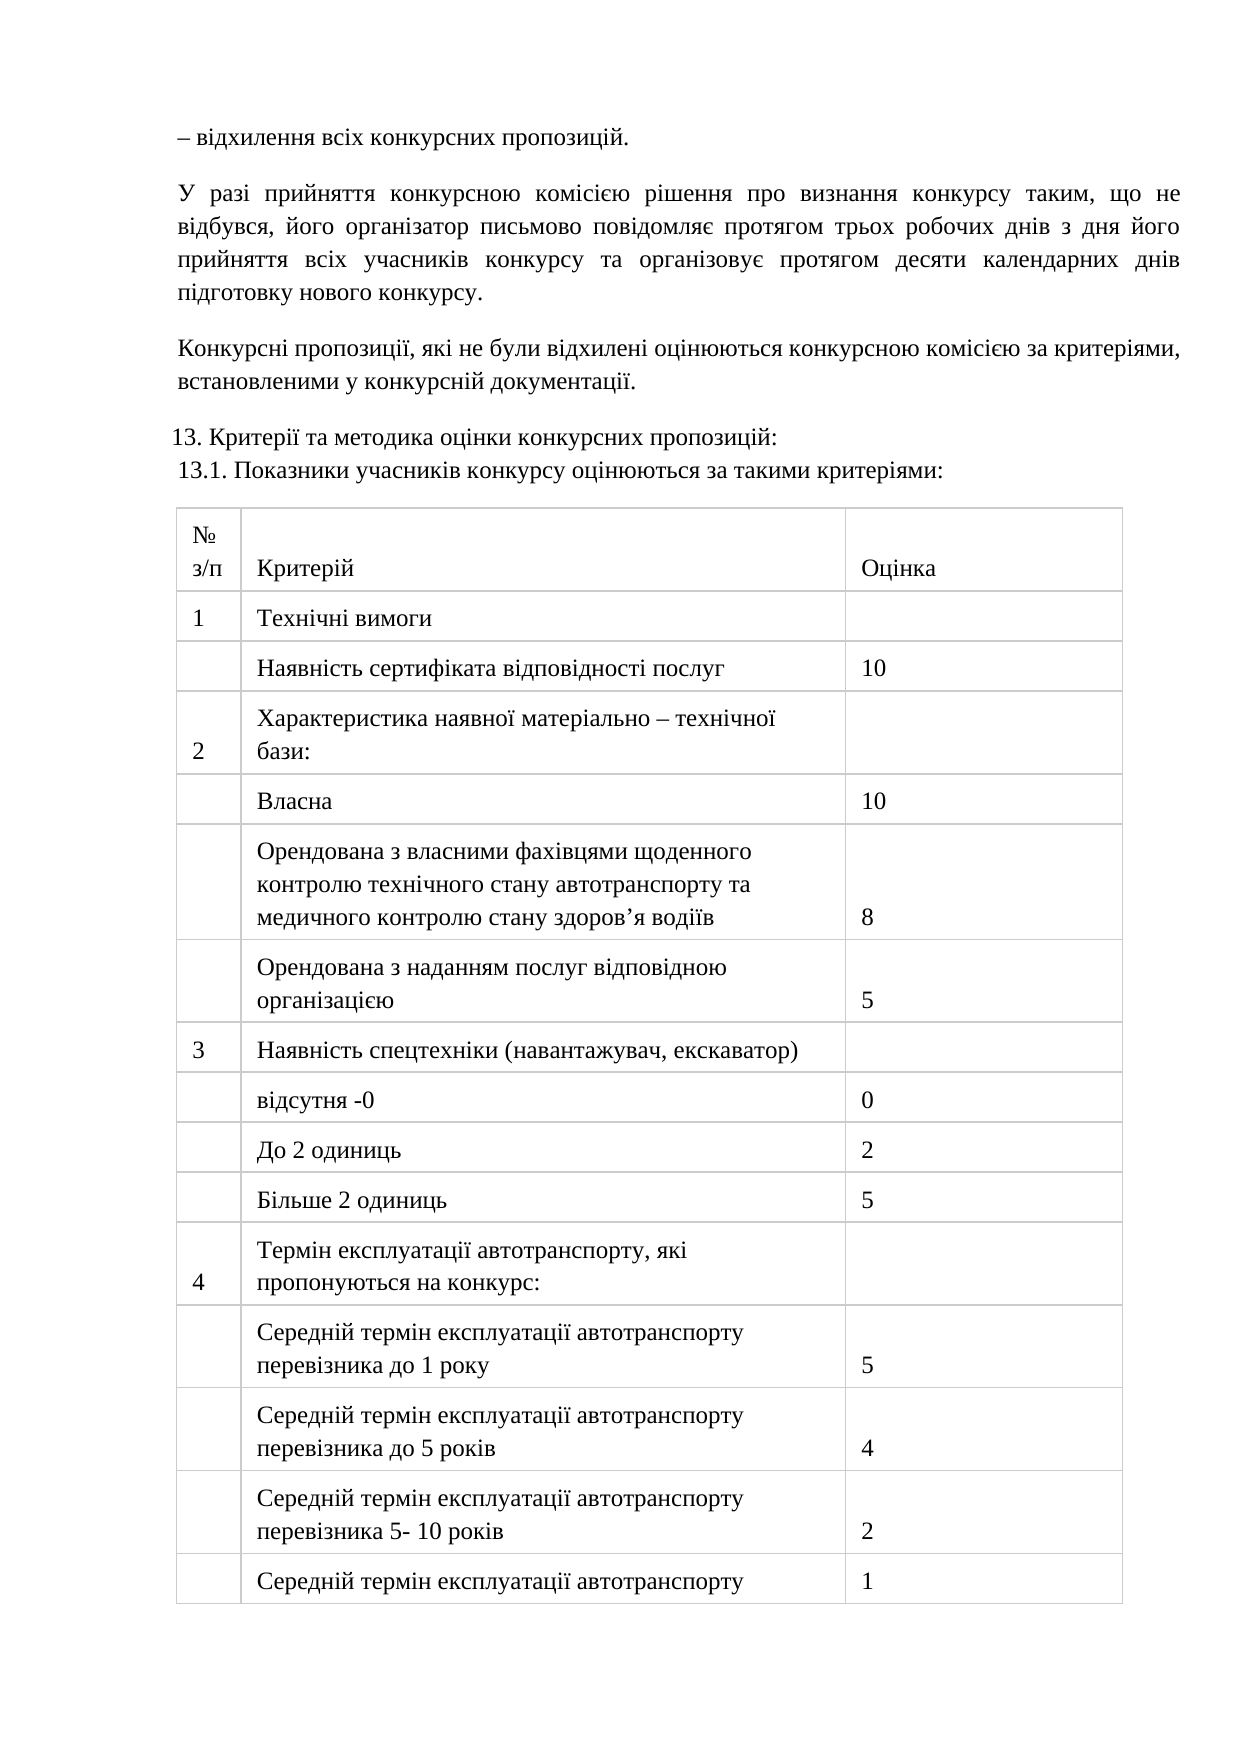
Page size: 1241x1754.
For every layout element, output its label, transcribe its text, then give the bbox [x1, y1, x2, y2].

table_cell Термін експлуатації автотранспорту, які пропонуються на конкурс: [242, 1223, 845, 1304]
table_cell [177, 1306, 240, 1387]
table_cell 4 [177, 1223, 240, 1304]
table_cell Орендована з власними фахівцями щоденного контролю технічного стану автотранспорту та медичного контролю стану здоров’я водіїв [242, 825, 845, 938]
table_header Оцінка [846, 509, 1122, 590]
table_cell 5 [846, 940, 1122, 1021]
text – відхилення всіх конкурсних пропозицій. [177, 118, 1181, 151]
table_cell 1 [177, 592, 240, 640]
table_cell [846, 1223, 1122, 1304]
table_cell [846, 1023, 1122, 1071]
table_cell 0 [846, 1073, 1122, 1121]
table_cell 1 [846, 1554, 1122, 1602]
table_cell [177, 642, 240, 690]
text 13.1. Показники учасників конкурсу оцінюються за такими критеріями: [177, 451, 1181, 484]
table_cell Середній термін експлуатації автотранспорту перевізника до 5 років [242, 1388, 845, 1470]
table_cell До 2 одиниць [242, 1123, 845, 1171]
table_cell [177, 775, 240, 823]
table_cell 10 [846, 775, 1122, 823]
table_cell відсутня -0 [242, 1073, 845, 1121]
table_cell Власна [242, 775, 845, 823]
table_cell Орендована з наданням послуг відповідною організацією [242, 940, 845, 1021]
table_cell [177, 1388, 240, 1470]
table_header № з/п [177, 509, 240, 590]
table_cell 2 [177, 692, 240, 773]
table_cell [846, 592, 1122, 640]
table_cell 8 [846, 825, 1122, 938]
table_cell [177, 825, 240, 938]
table_cell [177, 1173, 240, 1221]
table_cell 2 [846, 1123, 1122, 1171]
table_cell Наявність сертифіката відповідності послуг [242, 642, 845, 690]
table_cell Середній термін експлуатації автотранспорту перевізника 5- 10 років [242, 1471, 845, 1552]
table_cell [177, 1073, 240, 1121]
table_cell [846, 692, 1122, 773]
table_cell 2 [846, 1471, 1122, 1552]
table_cell Середній термін експлуатації автотранспорту перевізника до 1 року [242, 1306, 845, 1387]
table_cell [177, 1123, 240, 1171]
text У разі прийняття конкурсною комісією рішення про визнання конкурсу таким, що не відбувся, його організатор письмово повідомляє протягом трьох робочих днів з дня його прийняття всіх учасників конкурсу та організовує протягом десяти календарних днів підготовку нового конкурсу. [177, 174, 1181, 306]
table_cell [177, 1471, 240, 1552]
table_cell 5 [846, 1173, 1122, 1221]
table_cell Більше 2 одиниць [242, 1173, 845, 1221]
table_cell 3 [177, 1023, 240, 1071]
table_cell 10 [846, 642, 1122, 690]
table_cell Наявність спецтехніки (навантажувач, екскаватор) [242, 1023, 845, 1071]
table_cell [177, 940, 240, 1021]
table_cell 5 [846, 1306, 1122, 1387]
table_cell Технічні вимоги [242, 592, 845, 640]
table_cell [177, 1554, 240, 1602]
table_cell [242, 1554, 845, 1602]
table_cell Характеристика наявної матеріально – технічної бази: [242, 692, 845, 773]
list Критерії та методика оцінки конкурсних пропозицій: [171, 418, 1181, 451]
table_cell 4 [846, 1388, 1122, 1470]
table_header Критерій [242, 509, 845, 590]
text Конкурсні пропозиції, які не були відхилені оцінюються конкурсною комісією за критеріями, встановленими у конкурсній документації. [177, 329, 1181, 395]
